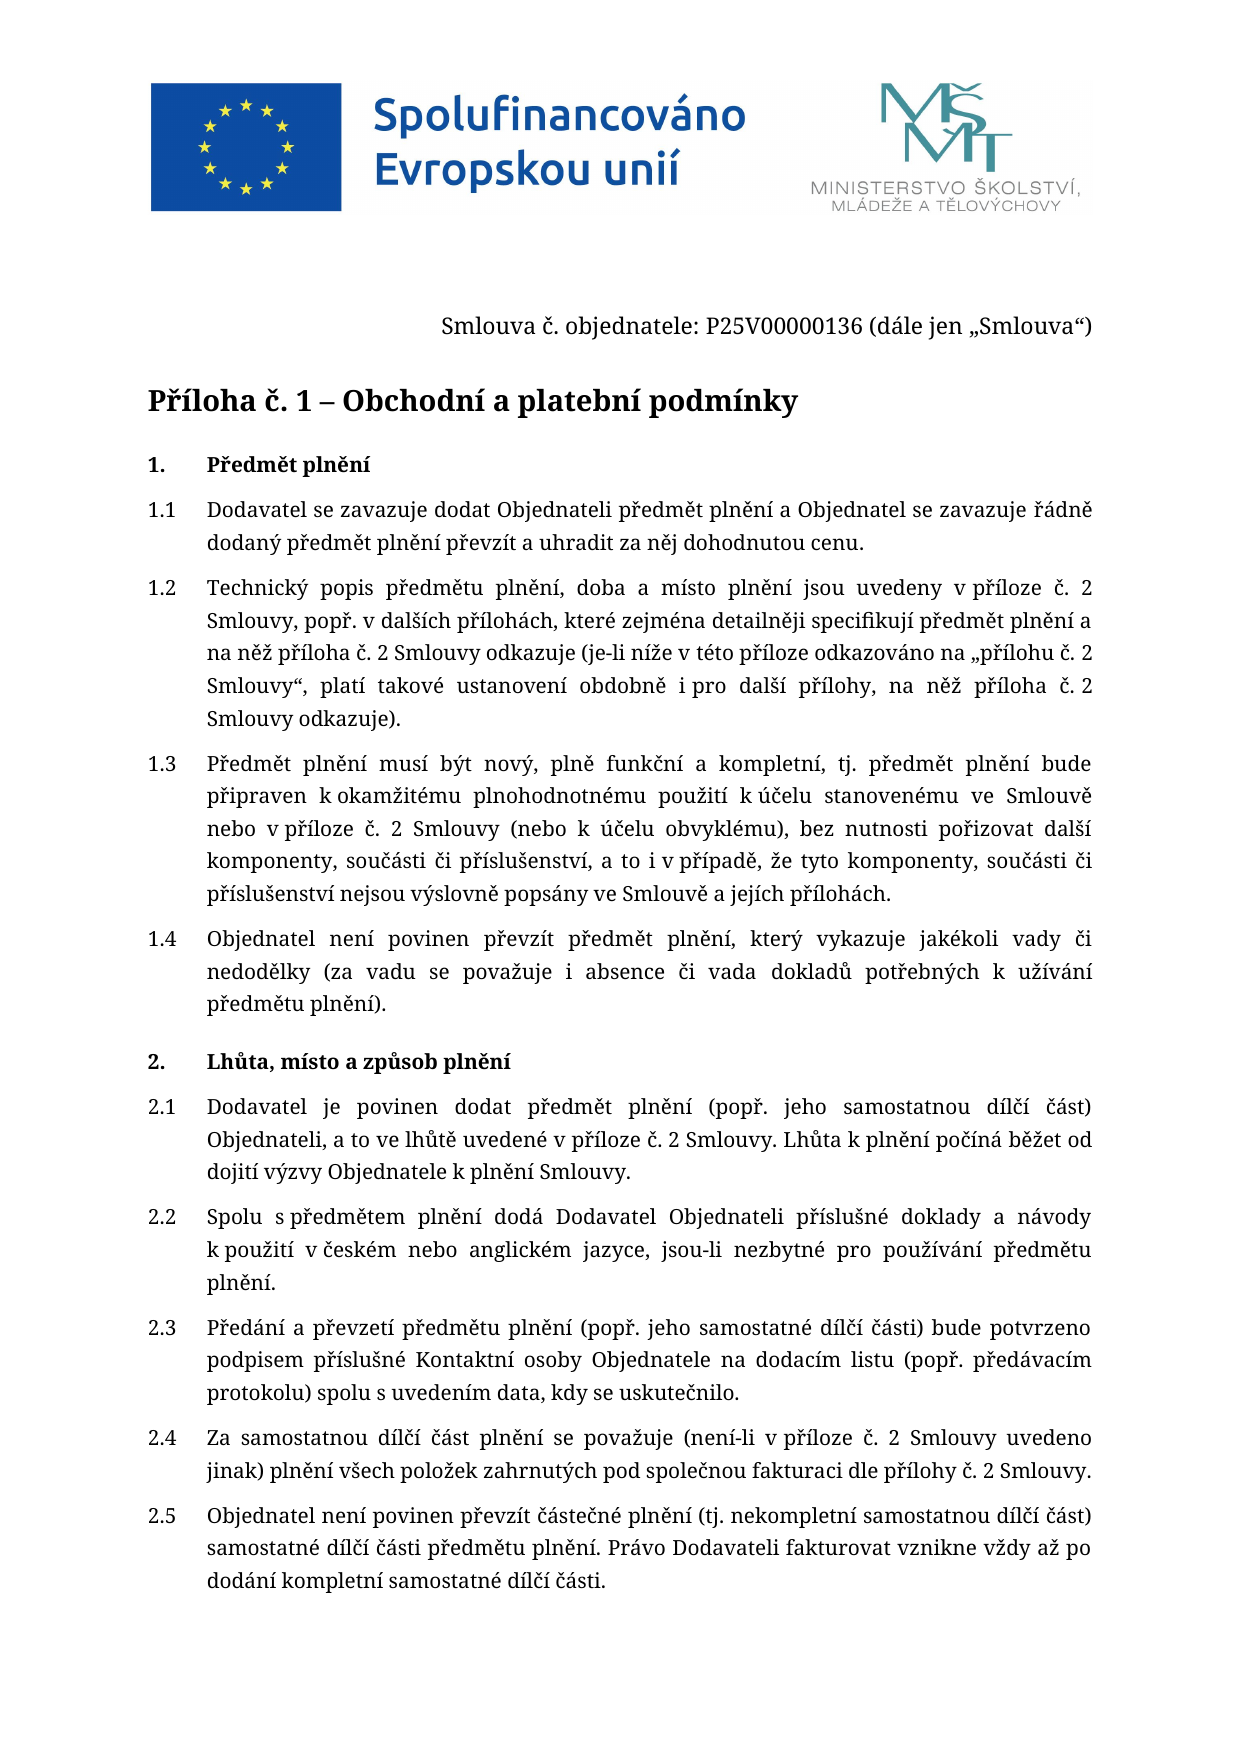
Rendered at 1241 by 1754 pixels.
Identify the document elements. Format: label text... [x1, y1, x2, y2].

list Objednatel není povinen převzít částečné plnění (tj. nekompletní samostatnou dílčí část) samostatné dílčí části předmětu plnění. Právo Dodavateli fakturovat vznikne vždy až po dodání kompletní samostatné dílčí části. [148, 1501, 1093, 1594]
list Předmět plnění musí být nový, plně funkční a kompletní, tj. předmět plnění bude připraven k okamžitému plnohodnotnému použití k účelu stanovenému ve Smlouvě nebo v příloze č. 2 Smlouvy (nebo k účelu obvyklému), bez nutnosti pořizovat další komponenty, součásti či příslušenství, a to i v případě, že tyto komponenty, součásti či příslušenství nejsou výslovně popsány ve Smlouvě a jejích přílohách. [148, 749, 1093, 908]
list Lhůta, místo a způsob plnění [148, 1047, 1093, 1076]
list Za samostatnou dílčí část plnění se považuje (není-li v příloze č. 2 Smlouvy uvedeno jinak) plnění všech položek zahrnutých pod společnou fakturaci dle přílohy č. 2 Smlouvy. [148, 1423, 1093, 1484]
list Dodavatel se zavazuje dodat Objednateli předmět plnění a Objednatel se zavazuje řádně dodaný předmět plnění převzít a uhradit za něj dohodnutou cenu. [148, 496, 1093, 557]
list Spolu s předmětem plnění dodá Dodavatel Objednateli příslušné doklady a návody k použití v českém nebo anglickém jazyce, jsou-li nezbytné pro používání předmětu plnění. [148, 1202, 1093, 1296]
list Předání a převzetí předmětu plnění (popř. jeho samostatné dílčí části) bude potvrzeno podpisem příslušné Kontaktní osoby Objednatele na dodacím listu (popř. předávacím protokolu) spolu s uvedením data, kdy se uskutečnilo. [148, 1313, 1093, 1406]
list Předmět plnění [148, 450, 1093, 479]
text Příloha č. 1 – Obchodní a platební podmínky [148, 380, 1093, 419]
list Objednatel není povinen převzít předmět plnění, který vykazuje jakékoli vady či nedodělky (za vadu se považuje i absence či vada dokladů potřebných k užívání předmětu plnění). [148, 924, 1093, 1018]
list Technický popis předmětu plnění, doba a místo plnění jsou uvedeny v příloze č. 2 Smlouvy, popř. v dalších přílohách, které zejména detailněji specifikují předmět plnění a na něž příloha č. 2 Smlouvy odkazuje (je-li níže v této příloze odkazováno na „přílohu č. 2 Smlouvy“, platí takové ustanovení obdobně i pro další přílohy, na něž příloha č. 2 Smlouvy odkazuje). [148, 573, 1093, 732]
list Dodavatel je povinen dodat předmět plnění (popř. jeho samostatnou dílčí část) Objednateli, a to ve lhůtě uvedené v příloze č. 2 Smlouvy. Lhůta k plnění počíná běžet od dojití výzvy Objednatele k plnění Smlouvy. [148, 1092, 1093, 1186]
picture [147, 80, 1093, 215]
